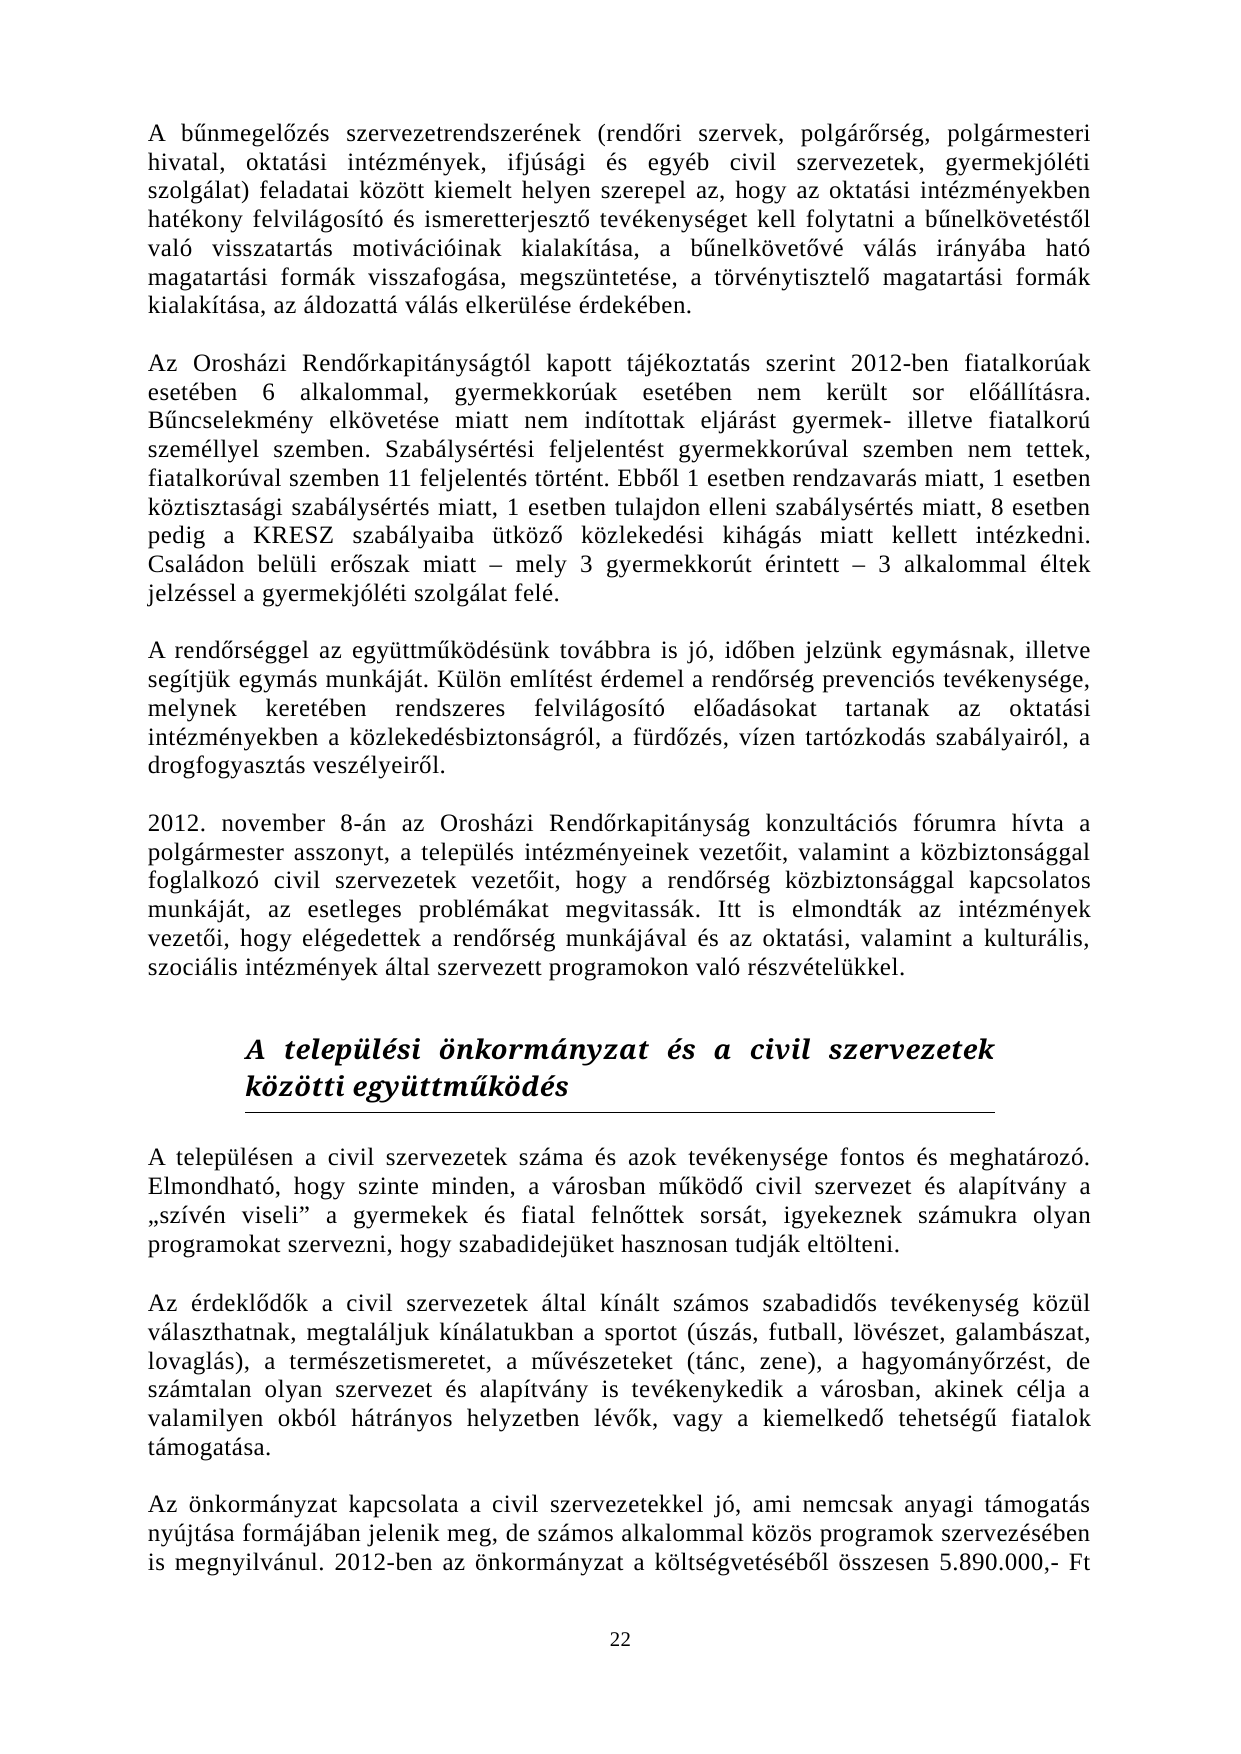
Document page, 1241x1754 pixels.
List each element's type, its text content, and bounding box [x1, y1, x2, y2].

text A települési önkormányzat és a civil szervezetek közötti együttműködés [245, 1030, 995, 1112]
text Az Orosházi Rendőrkapitányságtól kapott tájékoztatás szerint 2012-ben fiatalkorúak esetében 6 alkalommal, gyermekkorúak esetében nem került sor előállításra. Bűncselekmény elkövetése miatt nem indítottak eljárást gyermek- illetve fiatalkorú személlyel szemben. Szabálysértési feljelentést gyermekkorúval szemben nem tettek, fiatalkorúval szemben 11 feljelentés történt. Ebből 1 esetben rendzavarás miatt, 1 esetben köztisztasági szabálysértés miatt, 1 esetben tulajdon elleni szabálysértés miatt, 8 esetben pedig a KRESZ szabályaiba ütköző közlekedési kihágás miatt kellett intézkedni. Családon belüli erőszak miatt – mely 3 gyermekkorút érintett – 3 alkalommal éltek jelzéssel a gyermekjóléti szolgálat felé. [148, 348, 1092, 607]
text Az érdeklődők a civil szervezetek által kínált számos szabadidős tevékenység közül választhatnak, megtaláljuk kínálatukban a sportot (úszás, futball, lövészet, galambászat, lovaglás), a természetismeretet, a művészeteket (tánc, zene), a hagyományőrzést, de számtalan olyan szervezet és alapítvány is tevékenykedik a városban, akinek célja a valamilyen okból hátrányos helyzetben lévők, vagy a kiemelkedő tehetségű fiatalok támogatása. [148, 1288, 1092, 1461]
text A rendőrséggel az együttműködésünk továbbra is jó, időben jelzünk egymásnak, illetve segítjük egymás munkáját. Külön említést érdemel a rendőrség prevenciós tevékenysége, melynek keretében rendszeres felvilágosító előadásokat tartanak az oktatási intézményekben a közlekedésbiztonságról, a fürdőzés, vízen tartózkodás szabályairól, a drogfogyasztás veszélyeiről. [148, 636, 1092, 779]
text A településen a civil szervezetek száma és azok tevékenysége fontos és meghatározó. Elmondható, hogy szinte minden, a városban működő civil szervezet és alapítvány a „szívén viseli” a gyermekek és fiatal felnőttek sorsát, igyekeznek számukra olyan programokat szervezni, hogy szabadidejüket hasznosan tudják eltölteni. [148, 1142, 1092, 1257]
text 2012. november 8-án az Orosházi Rendőrkapitányság konzultációs fórumra hívta a polgármester asszonyt, a település intézményeinek vezetőit, valamint a közbiztonsággal foglalkozó civil szervezetek vezetőit, hogy a rendőrség közbiztonsággal kapcsolatos munkáját, az esetleges problémákat megvitassák. Itt is elmondták az intézmények vezetői, hogy elégedettek a rendőrség munkájával és az oktatási, valamint a kulturális, szociális intézmények által szervezett programokon való részvételükkel. [148, 808, 1092, 981]
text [148, 1489, 1092, 1576]
text A bűnmegelőzés szervezetrendszerének (rendőri szervek, polgárőrség, polgármesteri hivatal, oktatási intézmények, ifjúsági és egyéb civil szervezetek, gyermekjóléti szolgálat) feladatai között kiemelt helyen szerepel az, hogy az oktatási intézményekben hatékony felvilágosító és ismeretterjesztő tevékenységet kell folytatni a bűnelkövetéstől való visszatartás motivációinak kialakítása, a bűnelkövetővé válás irányába ható magatartási formák visszafogása, megszüntetése, a törvénytisztelő magatartási formák kialakítása, az áldozattá válás elkerülése érdekében. [148, 118, 1092, 319]
